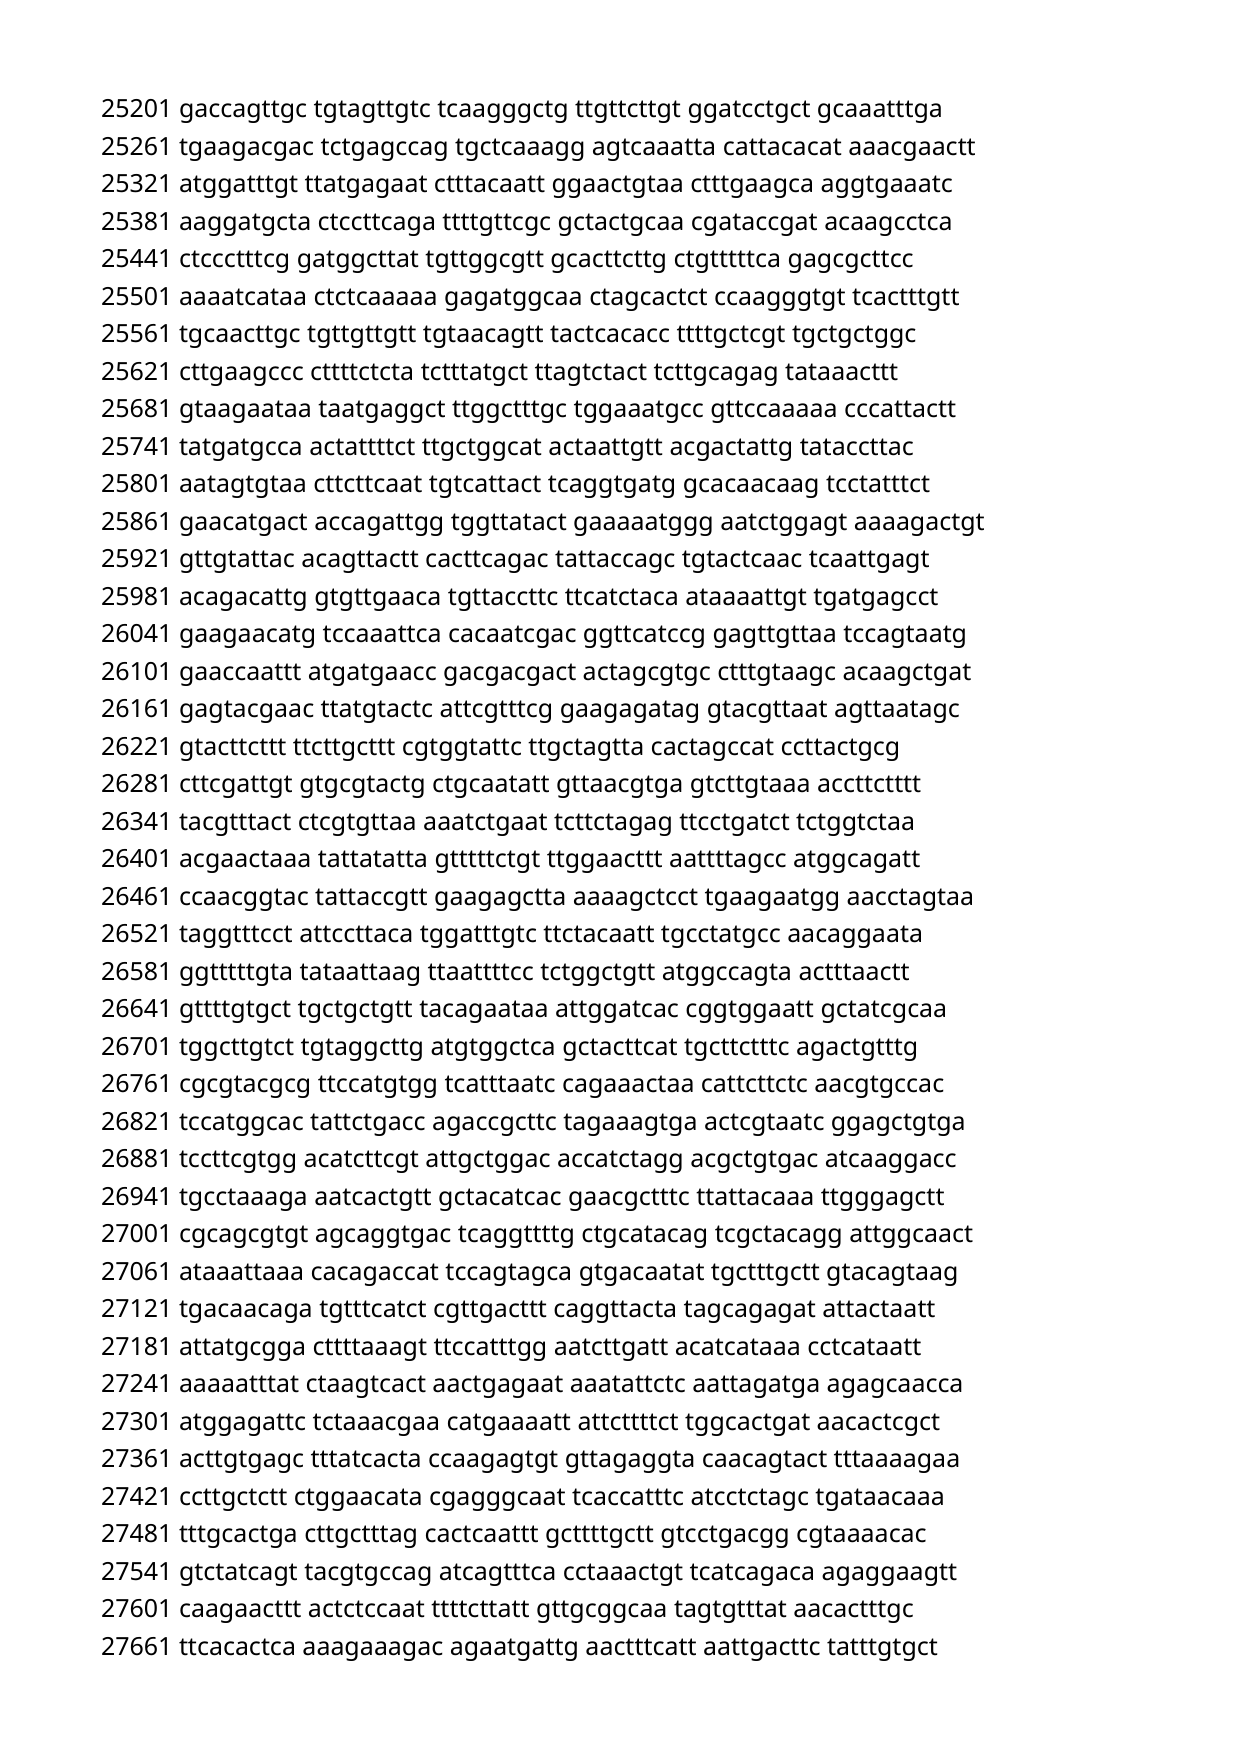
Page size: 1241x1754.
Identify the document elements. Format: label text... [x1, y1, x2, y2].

text 27181 attatgcgga cttttaaagt ttccatttgg aatcttgatt acatcataaa cctcataatt [75, 1327, 1165, 1364]
text 26581 ggtttttgta tataattaag ttaattttcc tctggctgtt atggccagta actttaactt [75, 952, 1165, 989]
text 27361 acttgtgagc tttatcacta ccaagagtgt gttagaggta caacagtact tttaaaagaa [75, 1439, 1165, 1477]
text 26881 tccttcgtgg acatcttcgt attgctggac accatctagg acgctgtgac atcaaggacc [75, 1139, 1165, 1177]
text 26521 taggtttcct attccttaca tggatttgtc ttctacaatt tgcctatgcc aacaggaata [75, 914, 1165, 952]
text 27601 caagaacttt actctccaat ttttcttatt gttgcggcaa tagtgtttat aacactttgc [75, 1589, 1165, 1627]
text 25381 aaggatgcta ctccttcaga ttttgttcgc gctactgcaa cgataccgat acaagcctca [75, 202, 1165, 239]
text 27661 ttcacactca aaagaaagac agaatgattg aactttcatt aattgacttc tatttgtgct [75, 1627, 1165, 1664]
text 27061 ataaattaaa cacagaccat tccagtagca gtgacaatat tgctttgctt gtacagtaag [75, 1252, 1165, 1289]
text 27121 tgacaacaga tgtttcatct cgttgacttt caggttacta tagcagagat attactaatt [75, 1289, 1165, 1327]
text 26641 gttttgtgct tgctgctgtt tacagaataa attggatcac cggtggaatt gctatcgcaa [75, 989, 1165, 1027]
text 27541 gtctatcagt tacgtgccag atcagtttca cctaaactgt tcatcagaca agaggaagtt [75, 1552, 1165, 1589]
text 26461 ccaacggtac tattaccgtt gaagagctta aaaagctcct tgaagaatgg aacctagtaa [75, 877, 1165, 914]
text 25681 gtaagaataa taatgaggct ttggctttgc tggaaatgcc gttccaaaaa cccattactt [75, 389, 1165, 427]
text 26101 gaaccaattt atgatgaacc gacgacgact actagcgtgc ctttgtaagc acaagctgat [75, 652, 1165, 689]
text 25441 ctccctttcg gatggcttat tgttggcgtt gcacttcttg ctgtttttca gagcgcttcc [75, 239, 1165, 277]
text 27421 ccttgctctt ctggaacata cgagggcaat tcaccatttc atcctctagc tgataacaaa [75, 1477, 1165, 1514]
text 26161 gagtacgaac ttatgtactc attcgtttcg gaagagatag gtacgttaat agttaatagc [75, 689, 1165, 727]
text 25861 gaacatgact accagattgg tggttatact gaaaaatggg aatctggagt aaaagactgt [75, 502, 1165, 539]
text 27481 tttgcactga cttgctttag cactcaattt gcttttgctt gtcctgacgg cgtaaaacac [75, 1514, 1165, 1552]
text 27001 cgcagcgtgt agcaggtgac tcaggttttg ctgcatacag tcgctacagg attggcaact [75, 1214, 1165, 1252]
text 27241 aaaaatttat ctaagtcact aactgagaat aaatattctc aattagatga agagcaacca [75, 1364, 1165, 1402]
text 25921 gttgtattac acagttactt cacttcagac tattaccagc tgtactcaac tcaattgagt [75, 539, 1165, 577]
text 26401 acgaactaaa tattatatta gtttttctgt ttggaacttt aattttagcc atggcagatt [75, 839, 1165, 877]
text 25261 tgaagacgac tctgagccag tgctcaaagg agtcaaatta cattacacat aaacgaactt [75, 127, 1165, 164]
text 26701 tggcttgtct tgtaggcttg atgtggctca gctacttcat tgcttctttc agactgtttg [75, 1027, 1165, 1064]
text 25801 aatagtgtaa cttcttcaat tgtcattact tcaggtgatg gcacaacaag tcctatttct [75, 464, 1165, 502]
text 25621 cttgaagccc cttttctcta tctttatgct ttagtctact tcttgcagag tataaacttt [75, 352, 1165, 389]
text 26761 cgcgtacgcg ttccatgtgg tcatttaatc cagaaactaa cattcttctc aacgtgccac [75, 1064, 1165, 1102]
text 25741 tatgatgcca actattttct ttgctggcat actaattgtt acgactattg tataccttac [75, 427, 1165, 464]
text 26041 gaagaacatg tccaaattca cacaatcgac ggttcatccg gagttgttaa tccagtaatg [75, 614, 1165, 652]
text 26821 tccatggcac tattctgacc agaccgcttc tagaaagtga actcgtaatc ggagctgtga [75, 1102, 1165, 1139]
text 26221 gtacttcttt ttcttgcttt cgtggtattc ttgctagtta cactagccat ccttactgcg [75, 727, 1165, 764]
text 25321 atggatttgt ttatgagaat ctttacaatt ggaactgtaa ctttgaagca aggtgaaatc [75, 164, 1165, 202]
text 26341 tacgtttact ctcgtgttaa aaatctgaat tcttctagag ttcctgatct tctggtctaa [75, 802, 1165, 839]
text 25201 gaccagttgc tgtagttgtc tcaagggctg ttgttcttgt ggatcctgct gcaaatttga [75, 89, 1165, 127]
text 25561 tgcaacttgc tgttgttgtt tgtaacagtt tactcacacc ttttgctcgt tgctgctggc [75, 314, 1165, 352]
text 25501 aaaatcataa ctctcaaaaa gagatggcaa ctagcactct ccaagggtgt tcactttgtt [75, 277, 1165, 314]
text 26941 tgcctaaaga aatcactgtt gctacatcac gaacgctttc ttattacaaa ttgggagctt [75, 1177, 1165, 1214]
text 25981 acagacattg gtgttgaaca tgttaccttc ttcatctaca ataaaattgt tgatgagcct [75, 577, 1165, 614]
text 27301 atggagattc tctaaacgaa catgaaaatt attcttttct tggcactgat aacactcgct [75, 1402, 1165, 1439]
text 26281 cttcgattgt gtgcgtactg ctgcaatatt gttaacgtga gtcttgtaaa accttctttt [75, 764, 1165, 802]
